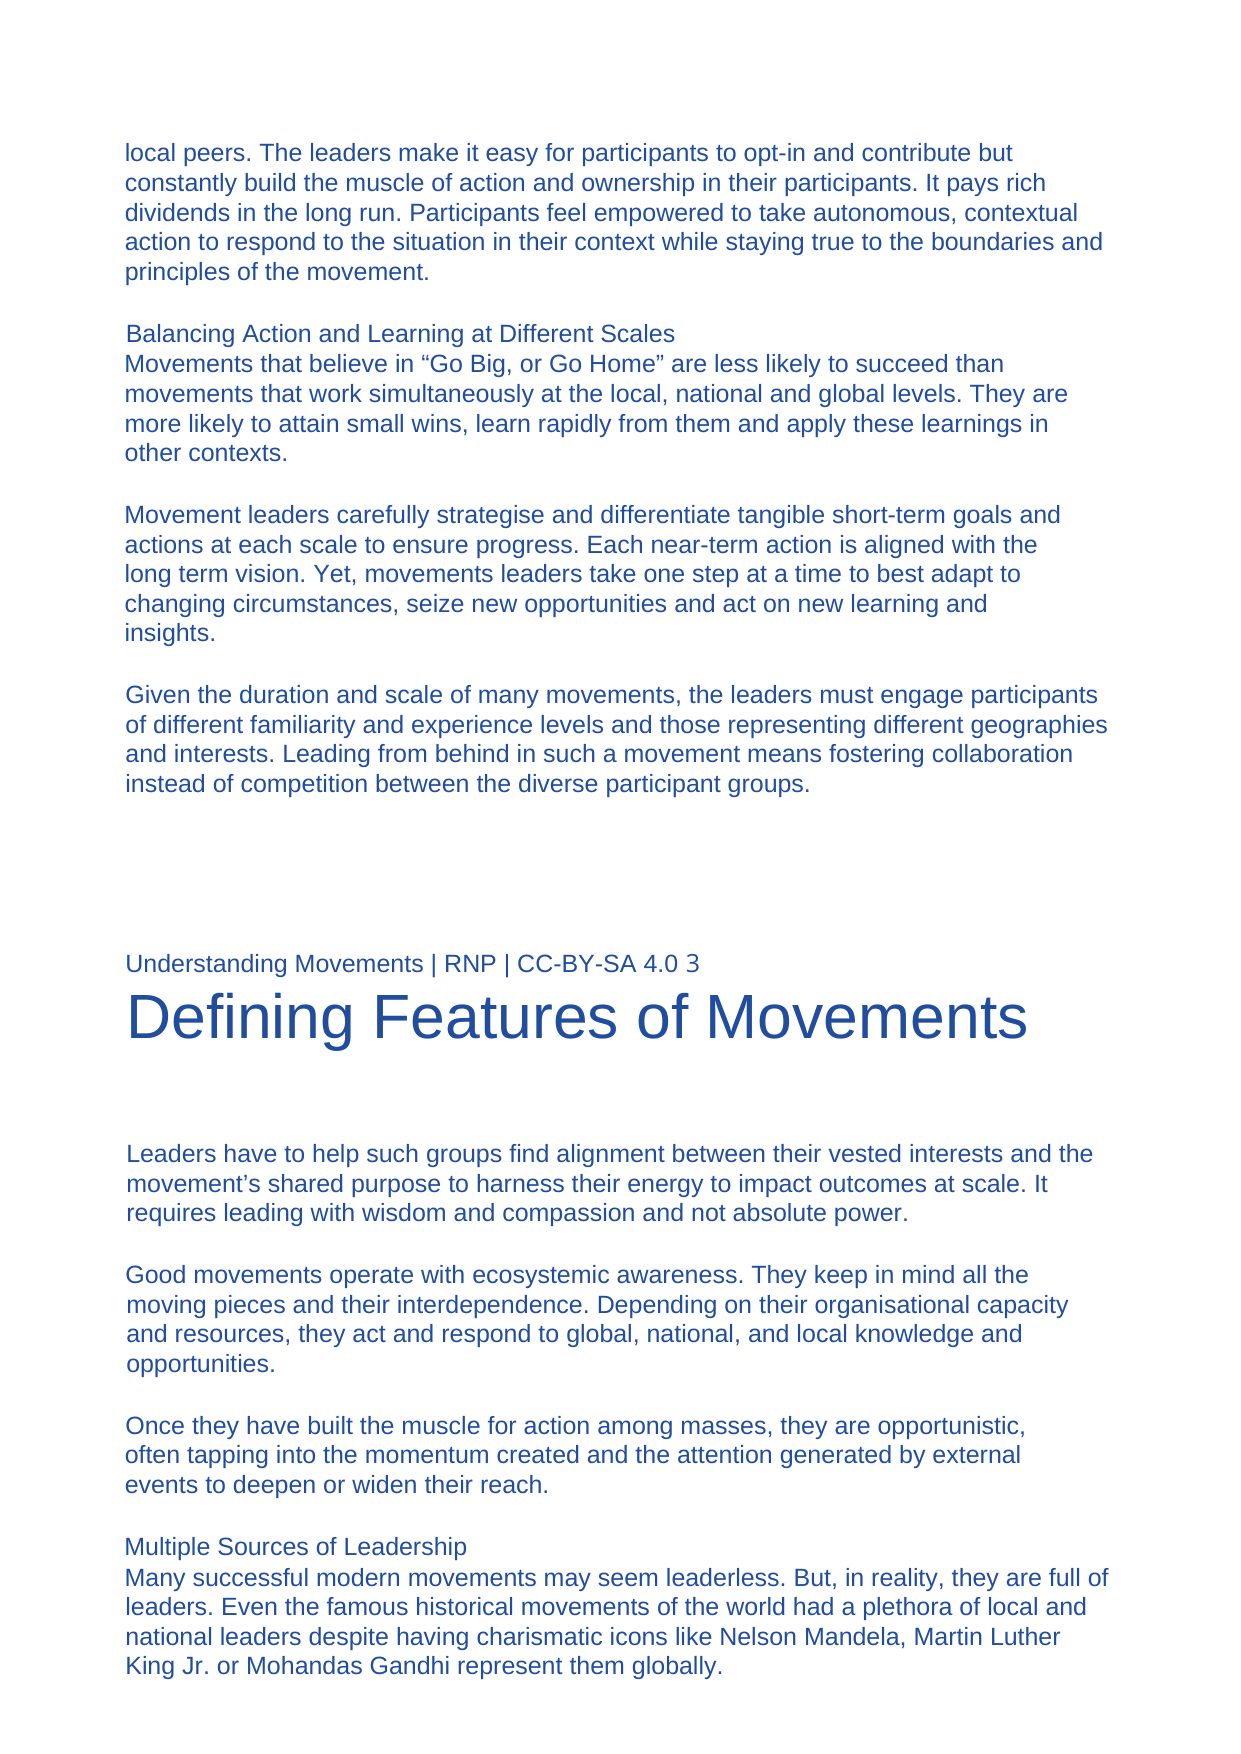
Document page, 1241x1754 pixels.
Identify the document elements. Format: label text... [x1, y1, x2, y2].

text Given the duration and scale of many movements, the leaders must engage participants of different familiarity and experience levels and those representing different geographies and interests. Leading from behind in such a movement means fostering collaboration instead of competition between the diverse participant groups. [125, 680, 1119, 798]
text Movements that believe in “Go Big, or Go Home” are less likely to succeed than movements that work simultaneously at the local, national and global levels. They are more likely to attain small wins, learn rapidly from them and apply these learnings in other contexts. [124, 349, 1105, 467]
text Movement leaders carefully strategise and differentiate tangible short-term goals and actions at each scale to ensure progress. Each near-term action is aligned with the long term vision. Yet, movements leaders take one step at a time to best adapt to changing circumstances, seize new opportunities and act on new learning and insights. [124, 500, 1082, 647]
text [124, 138, 1119, 286]
text Understanding Movements | RNP | CC-BY-SA 4.0 3 [125, 945, 1226, 979]
text Defining Features of Movements [126, 979, 1226, 1051]
text Balancing Action and Learning at Different Scales [126, 319, 1226, 347]
text Multiple Sources of Leadership [124, 1532, 1226, 1561]
text Leaders have to help such groups find alignment between their vested interests and the movement’s shared purpose to harness their energy to impact outcomes at scale. It requires leading with wisdom and compassion and not absolute power. [126, 1139, 1111, 1227]
text Good movements operate with ecosystemic awareness. They keep in mind all the moving pieces and their interdependence. Depending on their organisational capacity and resources, they act and respond to global, national, and local knowledge and opportunities. [125, 1260, 1112, 1378]
text Once they have built the muscle for action among masses, they are opportunistic, often tapping into the momentum created and the attention generated by external events to deepen or widen their reach. [124, 1411, 1067, 1499]
text Many successful modern movements may seem leaderless. But, in reality, they are full of leaders. Even the famous historical movements of the world had a plethora of local and national leaders despite having charismatic icons like Nelson Mandela, Martin Luther King Jr. or Mohandas Gandhi represent them globally. [124, 1563, 1112, 1680]
